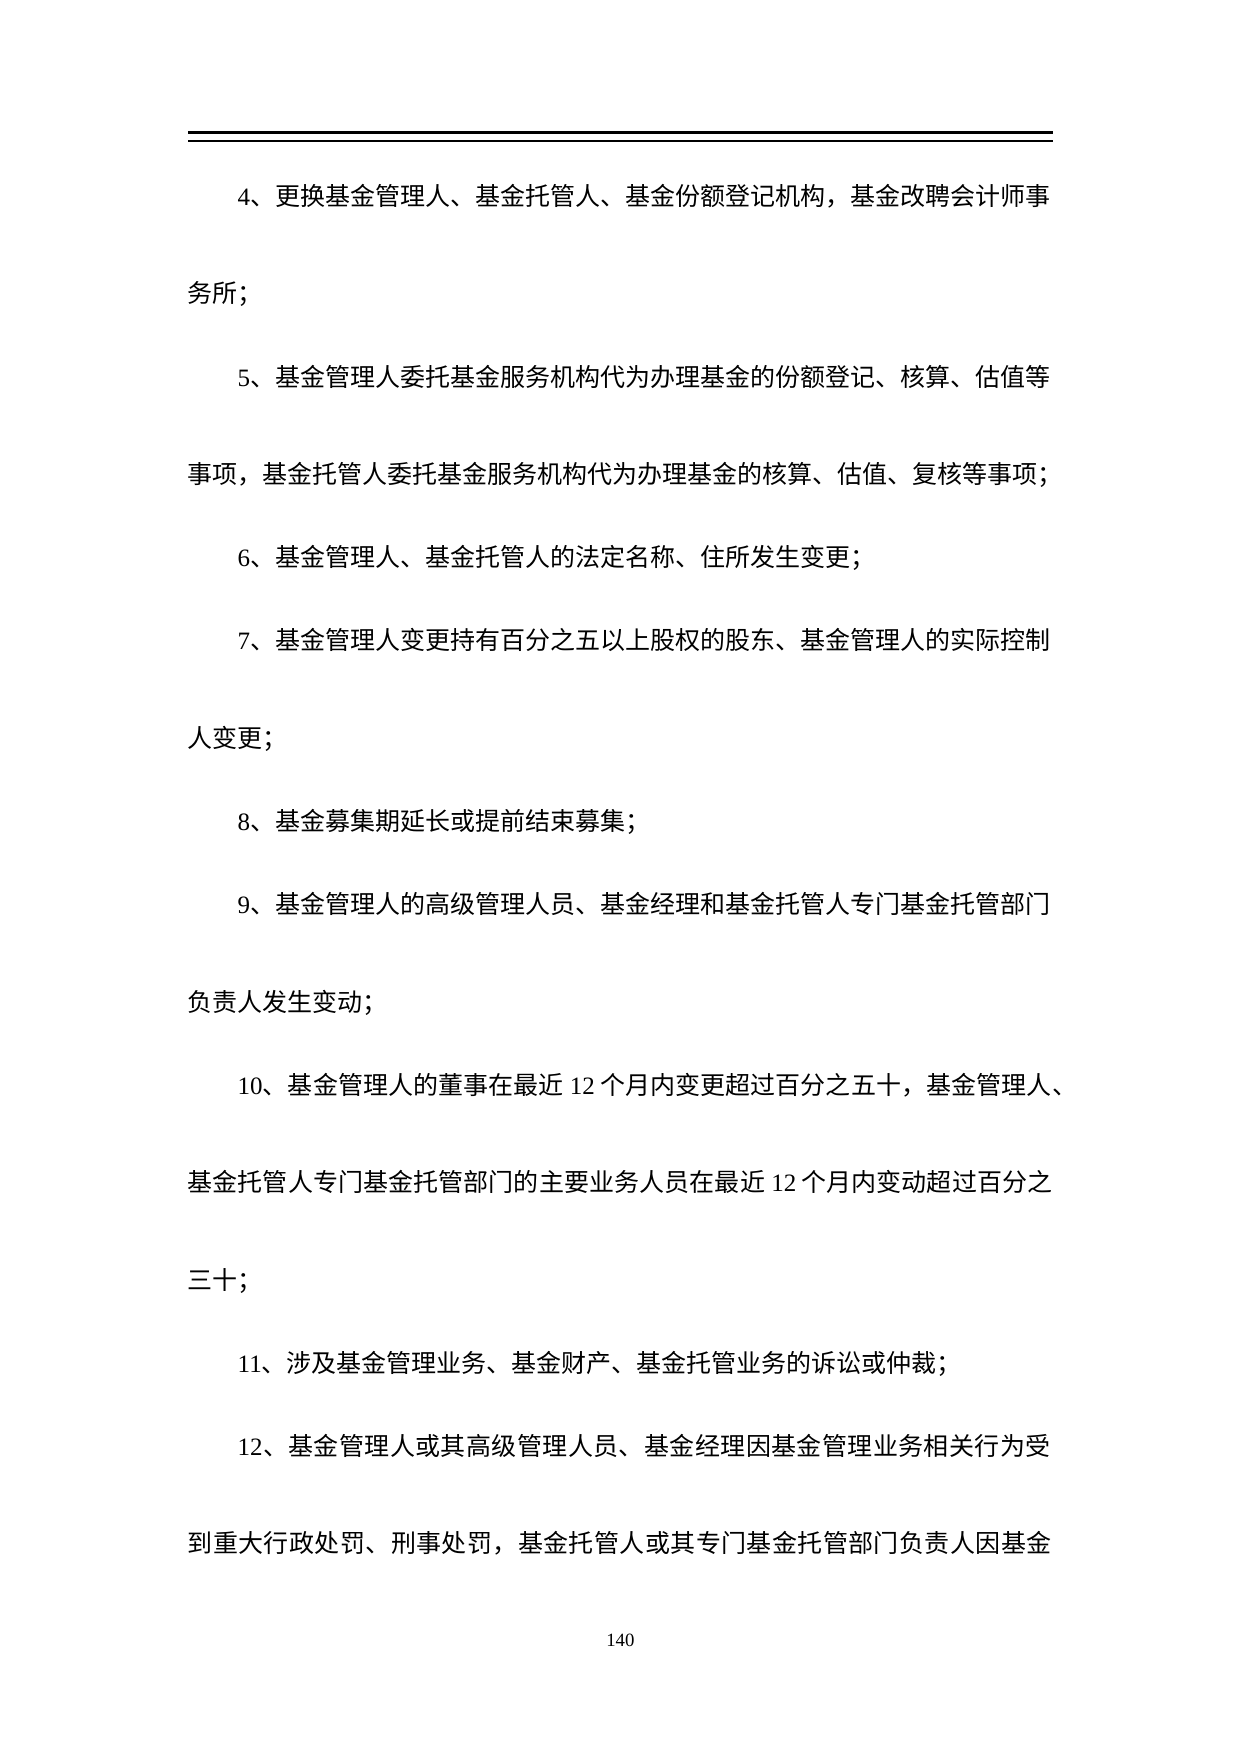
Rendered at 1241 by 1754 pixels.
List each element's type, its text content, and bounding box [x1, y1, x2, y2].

text 6、基金管理人、基金托管人的法定名称、住所发生变更； [187, 523, 1053, 588]
text 9、基金管理人的高级管理人员、基金经理和基金托管人专门基金托管部门负责人发生变动； [187, 870, 1053, 1033]
text 5、基金管理人委托基金服务机构代为办理基金的份额登记、核算、估值等事项，基金托管人委托基金服务机构代为办理基金的核算、估值、复核等事项； [187, 343, 1053, 505]
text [187, 1412, 1053, 1574]
text 8、基金募集期延长或提前结束募集； [187, 787, 1053, 852]
text 4、更换基金管理人、基金托管人、基金份额登记机构，基金改聘会计师事务所； [187, 162, 1053, 324]
text 7、基金管理人变更持有百分之五以上股权的股东、基金管理人的实际控制人变更； [187, 606, 1053, 769]
text 11、涉及基金管理业务、基金财产、基金托管业务的诉讼或仲裁； [187, 1329, 1053, 1394]
text 10、基金管理人的董事在最近12个月内变更超过百分之五十，基金管理人、基金托管人专门基金托管部门的主要业务人员在最近12个月内变动超过百分之三十； [187, 1051, 1053, 1311]
